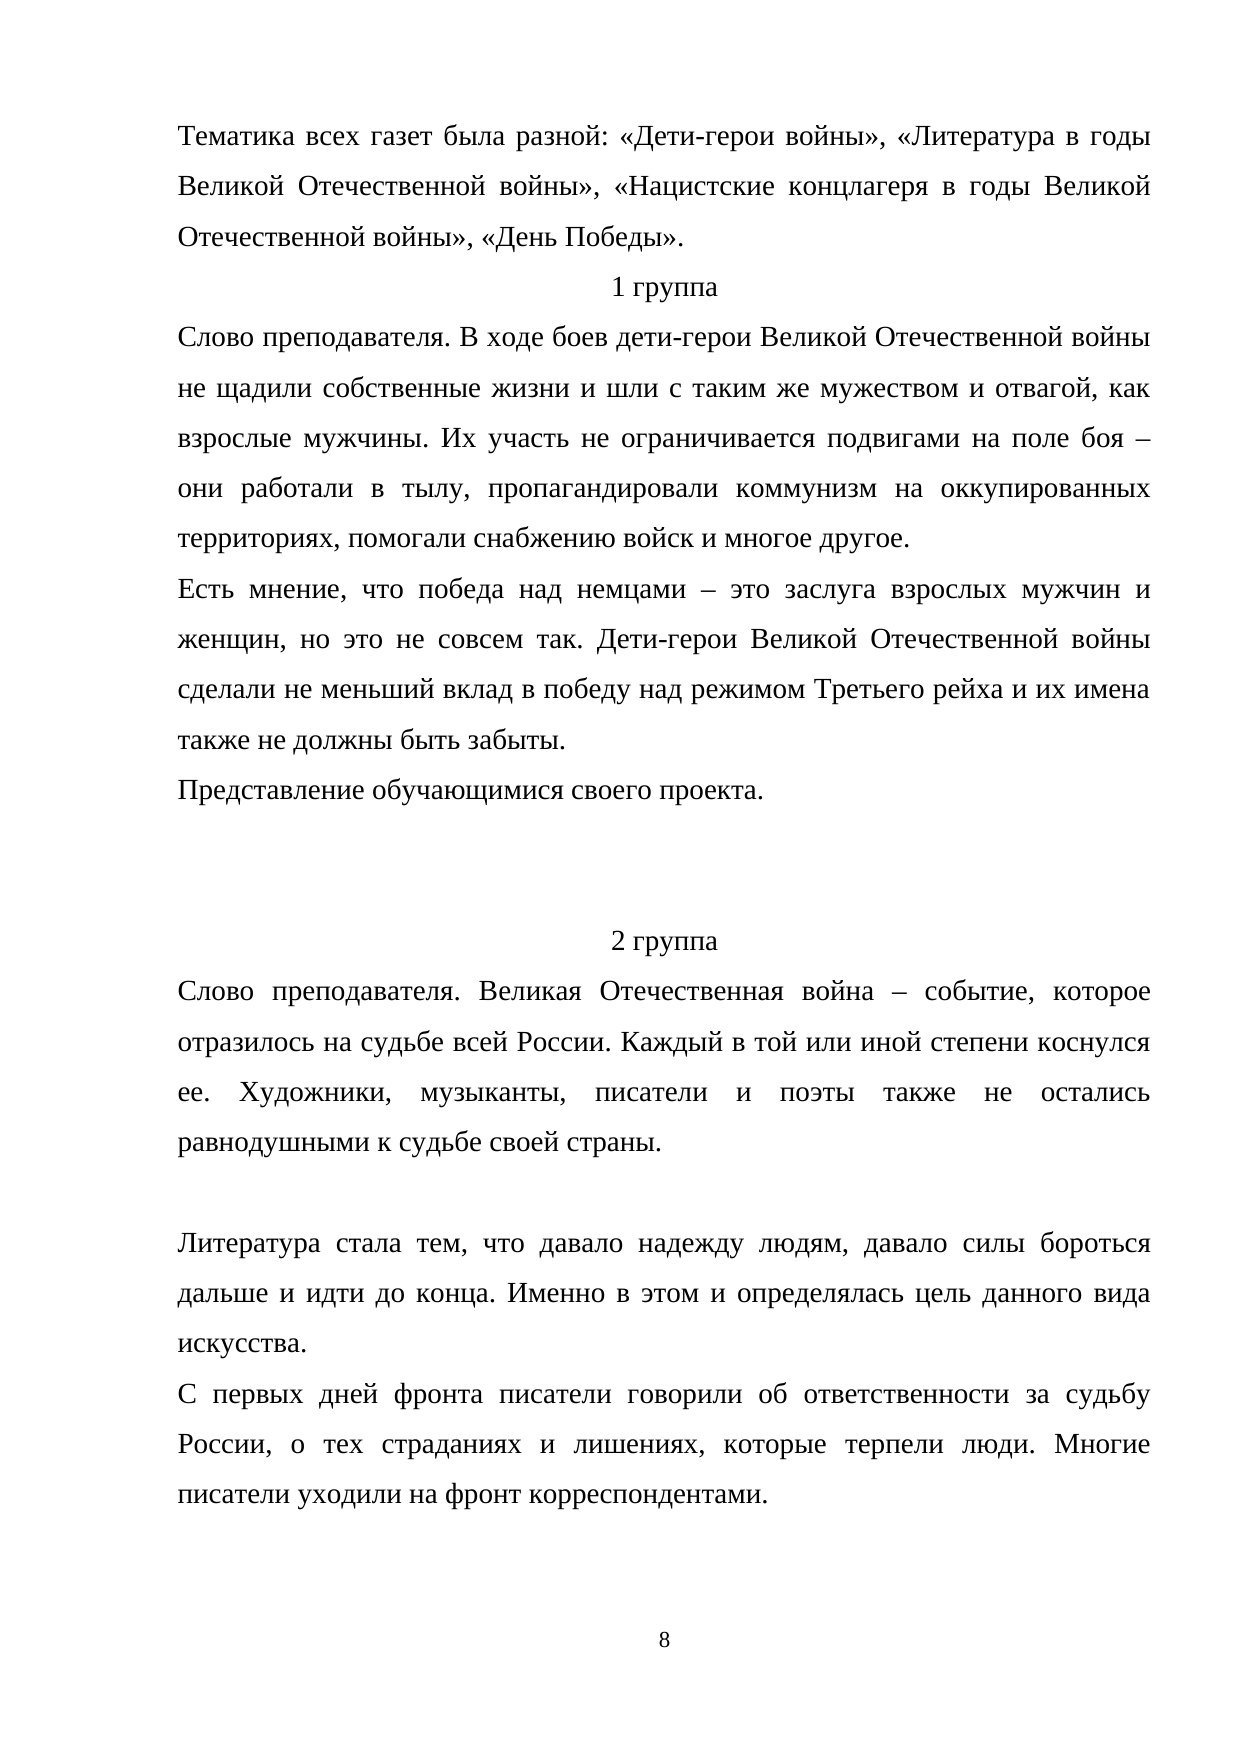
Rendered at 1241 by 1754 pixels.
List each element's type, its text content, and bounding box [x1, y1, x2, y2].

list Тематика всех газет была разной: «Дети-герои войны», «Литература в годы Великой Отечественной войны», «Нацистские концлагеря в годы Великой Отечественной войны», «День Победы». [177, 118, 1152, 252]
list Представление обучающимися своего проекта. [177, 772, 1152, 806]
list С первых дней фронта писатели говорили об ответственности за судьбу России, о тех страданиях и лишениях, которые терпели люди. Многие писатели уходили на фронт корреспондентами. [177, 1376, 1152, 1510]
list 1 группа [177, 269, 1152, 303]
list Литература стала тем, что давало надежду людям, давало силы бороться дальше и идти до конца. Именно в этом и определялась цель данного вида искусства. [177, 1225, 1152, 1359]
list Есть мнение, что победа над немцами – это заслуга взрослых мужчин и женщин, но это не совсем так. Дети-герои Великой Отечественной войны сделали не меньший вклад в победу над режимом Третьего рейха и их имена также не должны быть забыты. [177, 571, 1152, 755]
list Слово преподавателя. Великая Отечественная война – событие, которое отразилось на судьбе всей России. Каждый в той или иной степени коснулся ее. Художники, музыканты, писатели и поэты также не остались равнодушными к судьбе своей страны. [177, 973, 1152, 1158]
list 2 группа [177, 923, 1152, 957]
list Слово преподавателя. В ходе боев дети-герои Великой Отечественной войны не щадили собственные жизни и шли с таким же мужеством и отвагой, как взрослые мужчины. Их участь не ограничивается подвигами на поле боя – они работали в тылу, пропагандировали коммунизм на оккупированных территориях, помогали снабжению войск и многое другое. [177, 319, 1152, 554]
